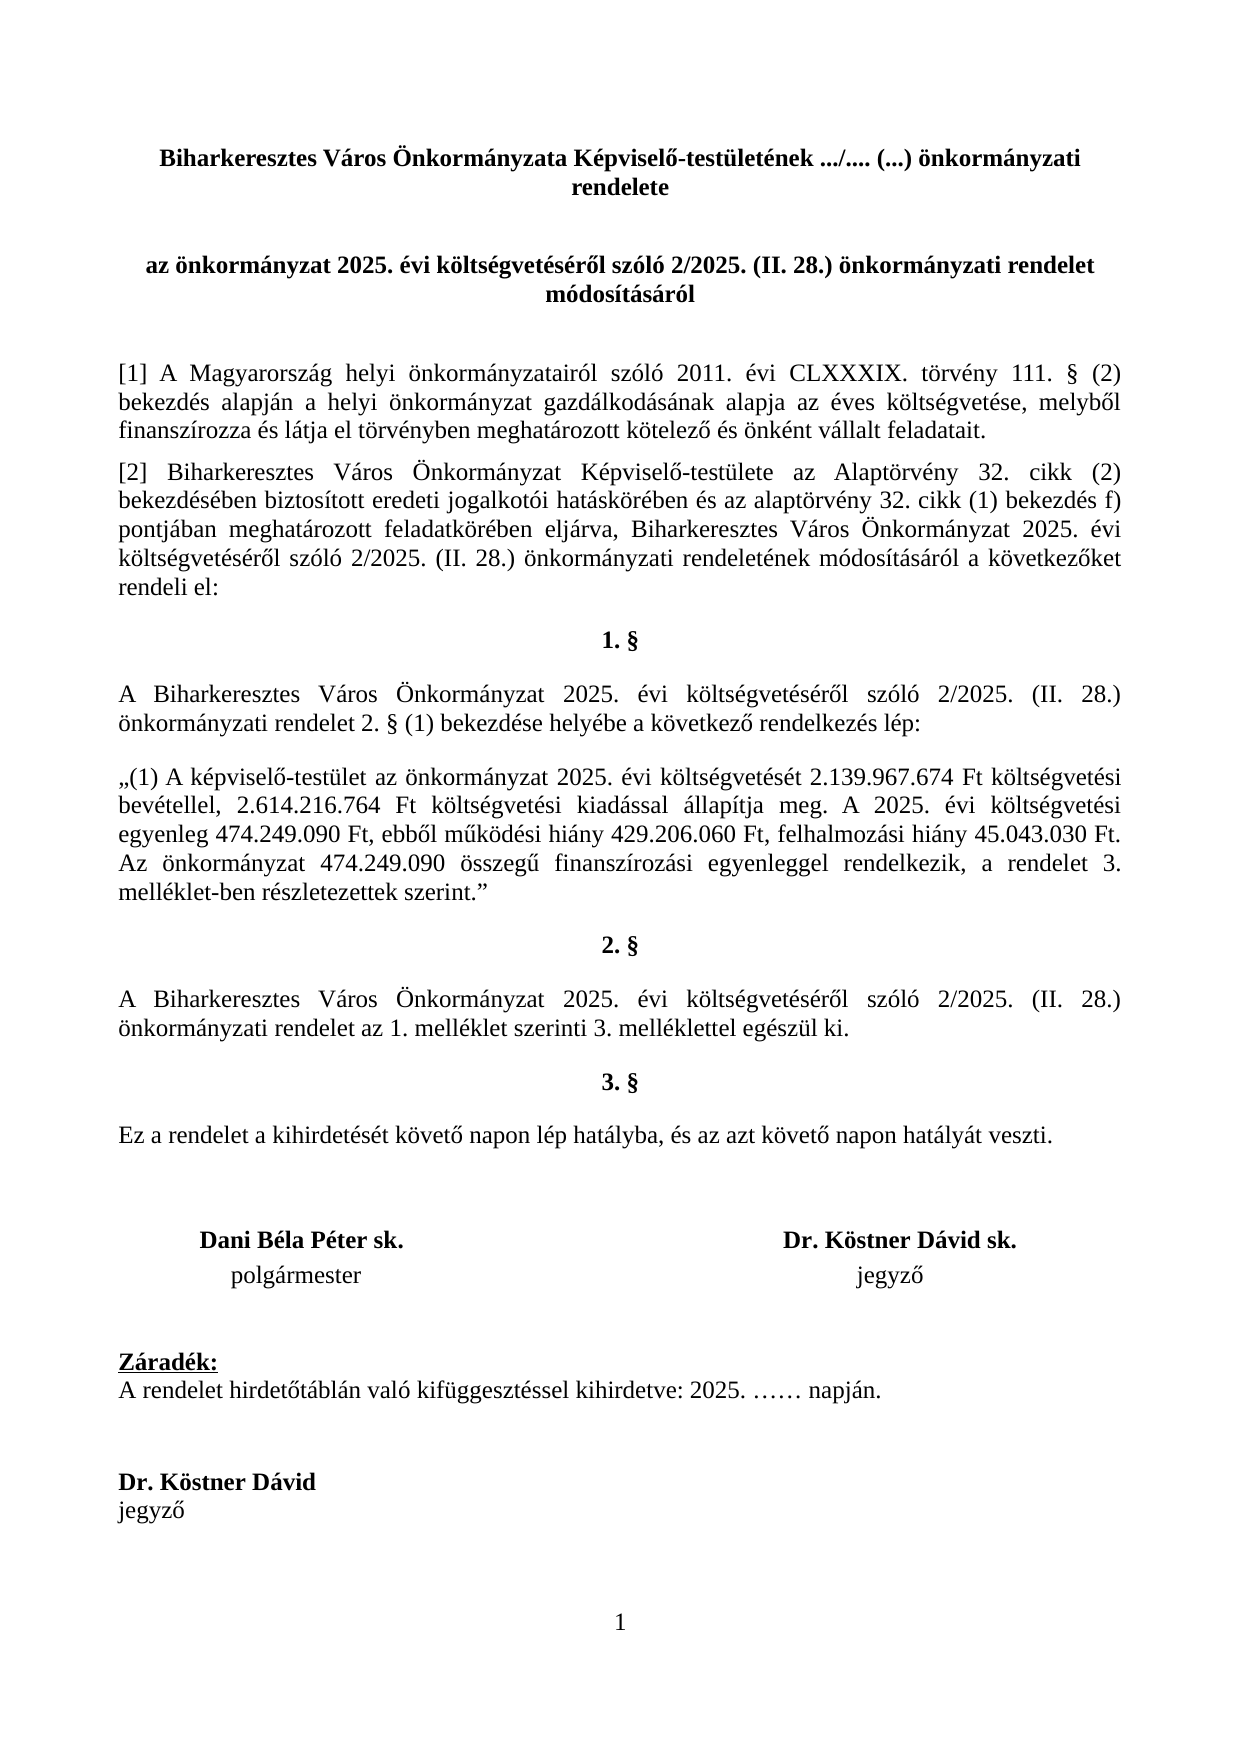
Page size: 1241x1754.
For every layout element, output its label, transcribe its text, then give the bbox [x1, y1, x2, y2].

text 3. § [118, 1067, 1122, 1096]
text [2] Biharkeresztes Város Önkormányzat Képviselő-testülete az Alaptörvény 32. cikk (2) bekezdésében biztosított eredeti jogalkotói hatáskörében és az alaptörvény 32. cikk (1) bekezdés f) pontjában meghatározott feladatkörében eljárva, Biharkeresztes Város Önkormányzat 2025. évi költségvetéséről szóló 2/2025. (II. 28.) önkormányzati rendeletének módosításáról a következőket rendeli el: [118, 457, 1122, 601]
text A Biharkeresztes Város Önkormányzat 2025. évi költségvetéséről szóló 2/2025. (II. 28.) önkormányzati rendelet 2. § (1) bekezdése helyébe a következő rendelkezés lép: [118, 679, 1122, 737]
text Dr. Köstner Dávid [118, 1467, 1122, 1495]
text „(1) A képviselő-testület az önkormányzat 2025. évi költségvetését 2.139.967.674 Ft költségvetési bevétellel, 2.614.216.764 Ft költségvetési kiadással állapítja meg. A 2025. évi költségvetési egyenleg 474.249.090 Ft, ebből működési hiány 429.206.060 Ft, felhalmozási hiány 45.043.030 Ft. Az önkormányzat 474.249.090 összegű finanszírozási egyenleggel rendelkezik, a rendelet 3. melléklet-ben részletezettek szerint.” [118, 762, 1122, 906]
text 1. § [118, 626, 1122, 654]
text A rendelet hirdetőtáblán való kifüggesztéssel kihirdetve: 2025. …… napján. [118, 1376, 1122, 1404]
text polgármester jegyző [118, 1261, 1122, 1289]
text Ez a rendelet a kihirdetését követő napon lép hatályba, és az azt követő napon hatályát veszti. [118, 1121, 1122, 1149]
text Záradék: [118, 1347, 1122, 1376]
text [1] A Magyarország helyi önkormányzatairól szóló 2011. évi CLXXXIX. törvény 111. § (2) bekezdés alapján a helyi önkormányzat gazdálkodásának alapja az éves költségvetése, melyből finanszírozza és látja el törvényben meghatározott kötelező és önként vállalt feladatait. [118, 358, 1122, 444]
text Biharkeresztes Város Önkormányzata Képviselő-testületének .../.... (...) önkormányzati rendelete [118, 143, 1122, 201]
text jegyző [118, 1495, 1122, 1524]
text Dani Béla Péter sk. Dr. Köstner Dávid sk. [118, 1226, 1122, 1254]
text 2. § [118, 931, 1122, 959]
text az önkormányzat 2025. évi költségvetéséről szóló 2/2025. (II. 28.) önkormányzati rendelet módosításáról [118, 251, 1122, 308]
text A Biharkeresztes Város Önkormányzat 2025. évi költségvetéséről szóló 2/2025. (II. 28.) önkormányzati rendelet az 1. melléklet szerinti 3. melléklettel egészül ki. [118, 984, 1122, 1042]
